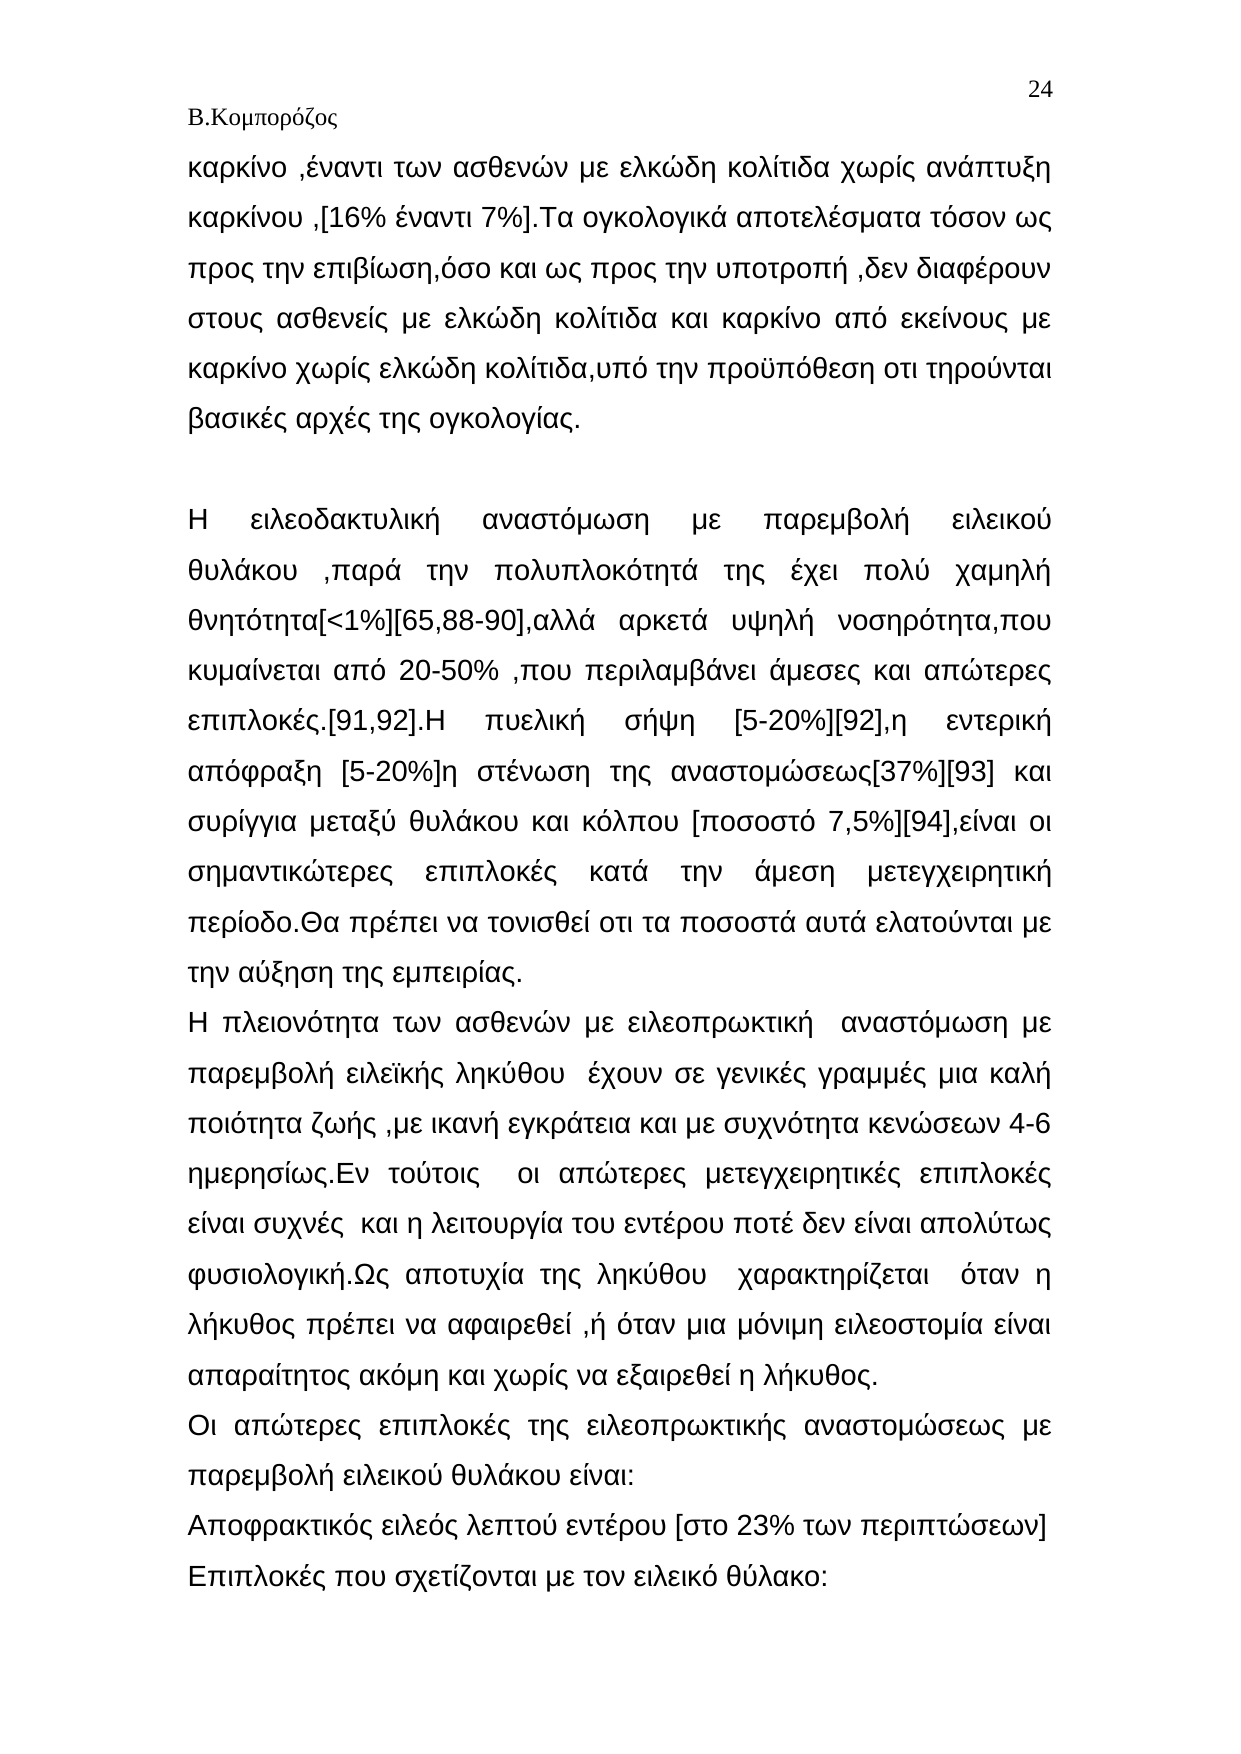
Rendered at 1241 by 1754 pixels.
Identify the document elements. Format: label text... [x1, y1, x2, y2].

list Επιπλοκές που σχετίζονται με τον ειλεικό θύλακο: [187, 1559, 1053, 1592]
list H πλειονότητα των ασθενών με ειλεοπρωκτική αναστόμωση με παρεμβολή ειλεϊκής ληκύθου έχουν σε γενικές γραμμές μια καλή ποιότητα ζωής ,με ικανή εγκράτεια και με συχνότητα κενώσεων 4-6 ημερησίως.Εν τούτοις οι απώτερες μετεγχειρητικές επιπλοκές είναι συχνές και η λειτουργία του εντέρου ποτέ δεν είναι απολύτως φυσιολογική.Ως αποτυχία της ληκύθου χαρακτηρίζεται όταν η λήκυθος πρέπει να αφαιρεθεί ,ή όταν μια μόνιμη ειλεοστομία είναι απαραίτητος ακόμη και χωρίς να εξαιρεθεί η λήκυθος. [187, 1005, 1053, 1391]
list Αποφρακτικός ειλεός λεπτού εντέρου [στο 23% των περιπτώσεων] [187, 1508, 1053, 1542]
list Η ειλεοδακτυλική αναστόμωση με παρεμβολή ειλεικού θυλάκου ,παρά την πολυπλοκότητά της έχει πολύ χαμηλή θνητότητα[<1%][65,88-90],αλλά αρκετά υψηλή νοσηρότητα,που κυμαίνεται από 20-50% ,που περιλαμβάνει άμεσες και απώτερες επιπλοκές.[91,92].Η πυελική σήψη [5-20%][92],η εντερική απόφραξη [5-20%]η στένωση της αναστομώσεως[37%][93] και συρίγγια μεταξύ θυλάκου και κόλπου [ποσοστό 7,5%][94],είναι οι σημαντικώτερες επιπλοκές κατά την άμεση μετεγχειρητική περίοδο.Θα πρέπει να τονισθεί οτι τα ποσοστά αυτά ελατούνται με την αύξηση της εμπειρίας. [187, 502, 1053, 988]
list Oι απώτερες επιπλοκές της ειλεοπρωκτικής αναστομώσεως με παρεμβολή ειλεικού θυλάκου είναι: [187, 1408, 1053, 1492]
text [187, 150, 1053, 435]
